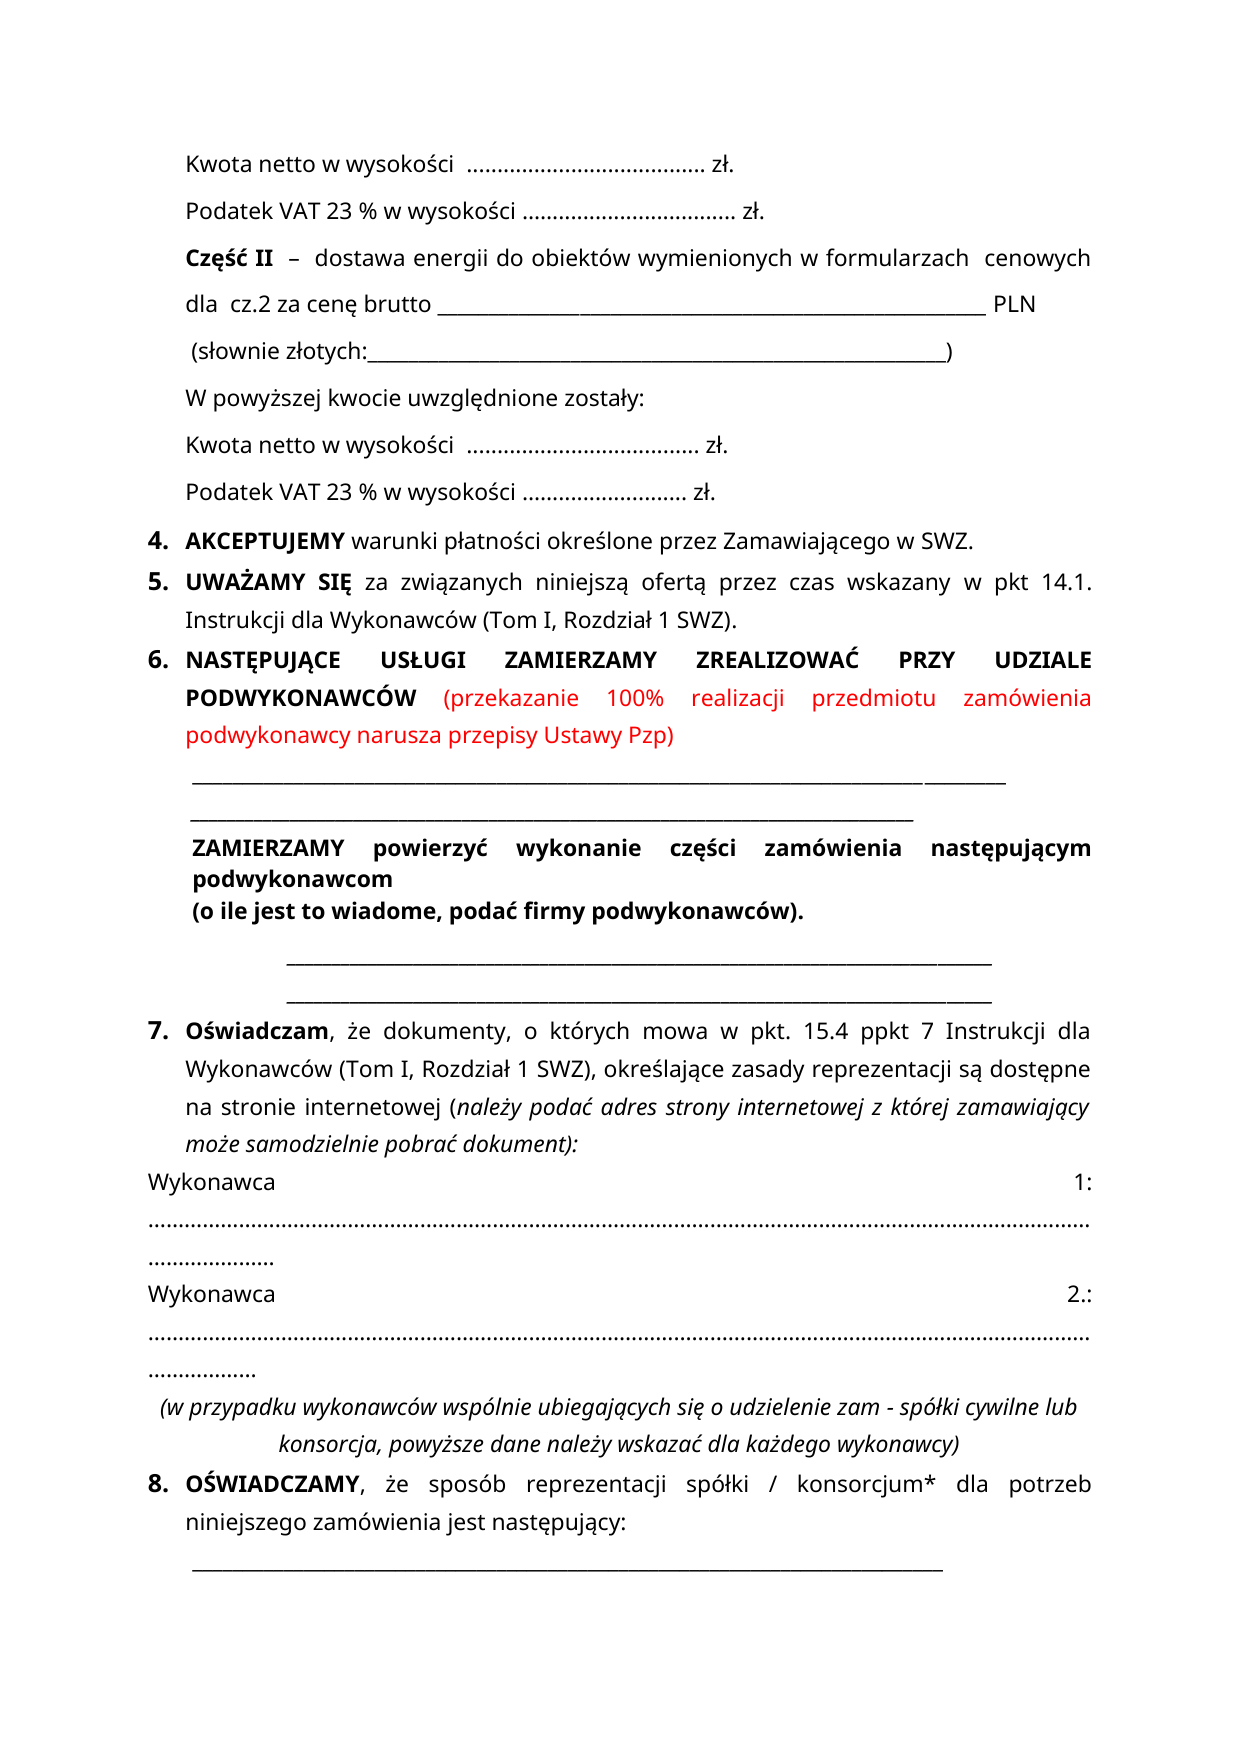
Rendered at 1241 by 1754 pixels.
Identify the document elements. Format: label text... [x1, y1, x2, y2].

list OŚWIADCZAMY, że sposób reprezentacji spółki / konsorcjum* dla potrzeb niniejszego zamówienia jest następujący: [148, 1466, 1092, 1537]
list UWAŻAMY SIĘ za związanych niniejszą ofertą przez czas wskazany w pkt 14.1. Instrukcji dla Wykonawców (Tom I, Rozdział 1 SWZ). [148, 563, 1092, 635]
text (w przypadku wykonawców wspólnie ubiegających się o udzielenie zam - spółki cywilne lub konsorcja, powyższe dane należy wskazać dla każdego wykonawcy) [148, 1391, 1092, 1459]
list AKCEPTUJEMY warunki płatności określone przez Zamawiającego w SWZ. [148, 523, 1092, 557]
text ZAMIERZAMY powierzyć wykonanie części zamówienia następującym podwykonawcom (o ile jest to wiadome, podać firmy podwykonawców). [192, 832, 1092, 925]
list NASTĘPUJĄCE USŁUGI ZAMIERZAMY ZREALIZOWAĆ PRZY UDZIALE PODWYKONAWCÓW (przekazanie 100% realizacji przedmiotu zamówienia podwykonawcy narusza przepisy Ustawy Pzp) [148, 641, 1092, 750]
text Kwota netto w wysokości ....................................... zł. [185, 148, 1092, 179]
text ______________________________________________________________________________ [192, 975, 1092, 1007]
text ________________________________________________________________________________ [192, 757, 1092, 788]
text Część II – dostawa energii do obiektów wymienionych w formularzach cenowych dla cz.2 za cenę brutto ______________________________________________________ PLN [185, 241, 1092, 319]
text Wykonawca 1:…………………………………………………………………………………………………………………………………………………………… [148, 1166, 1092, 1272]
text Kwota netto w wysokości ...................................... zł. [185, 429, 1092, 460]
text W powyższej kwocie uwzględnione zostały: [185, 382, 1092, 413]
list Oświadczam, że dokumenty, o których mowa w pkt. 15.4 ppkt 7 Instrukcji dla Wykonawców (Tom I, Rozdział 1 SWZ), określające zasady reprezentacji są dostępne na stronie internetowej (należy podać adres strony internetowej z której zamawiający może samodzielnie pobrać dokument): [148, 1013, 1092, 1159]
text Podatek VAT 23 % w wysokości ……..................... zł. [185, 476, 1092, 507]
text Wykonawca 2.:………………………………………………………………………………………………………………………………………………………… [148, 1278, 1092, 1384]
text ______________________________________________________________________________ [192, 938, 1092, 969]
text ________________________________________________________________________________ [192, 794, 1092, 825]
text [192, 1543, 1092, 1575]
text Podatek VAT 23 % w wysokości ……............................. zł. [185, 194, 1092, 226]
text (słownie złotych:_________________________________________________________) [185, 335, 1092, 366]
